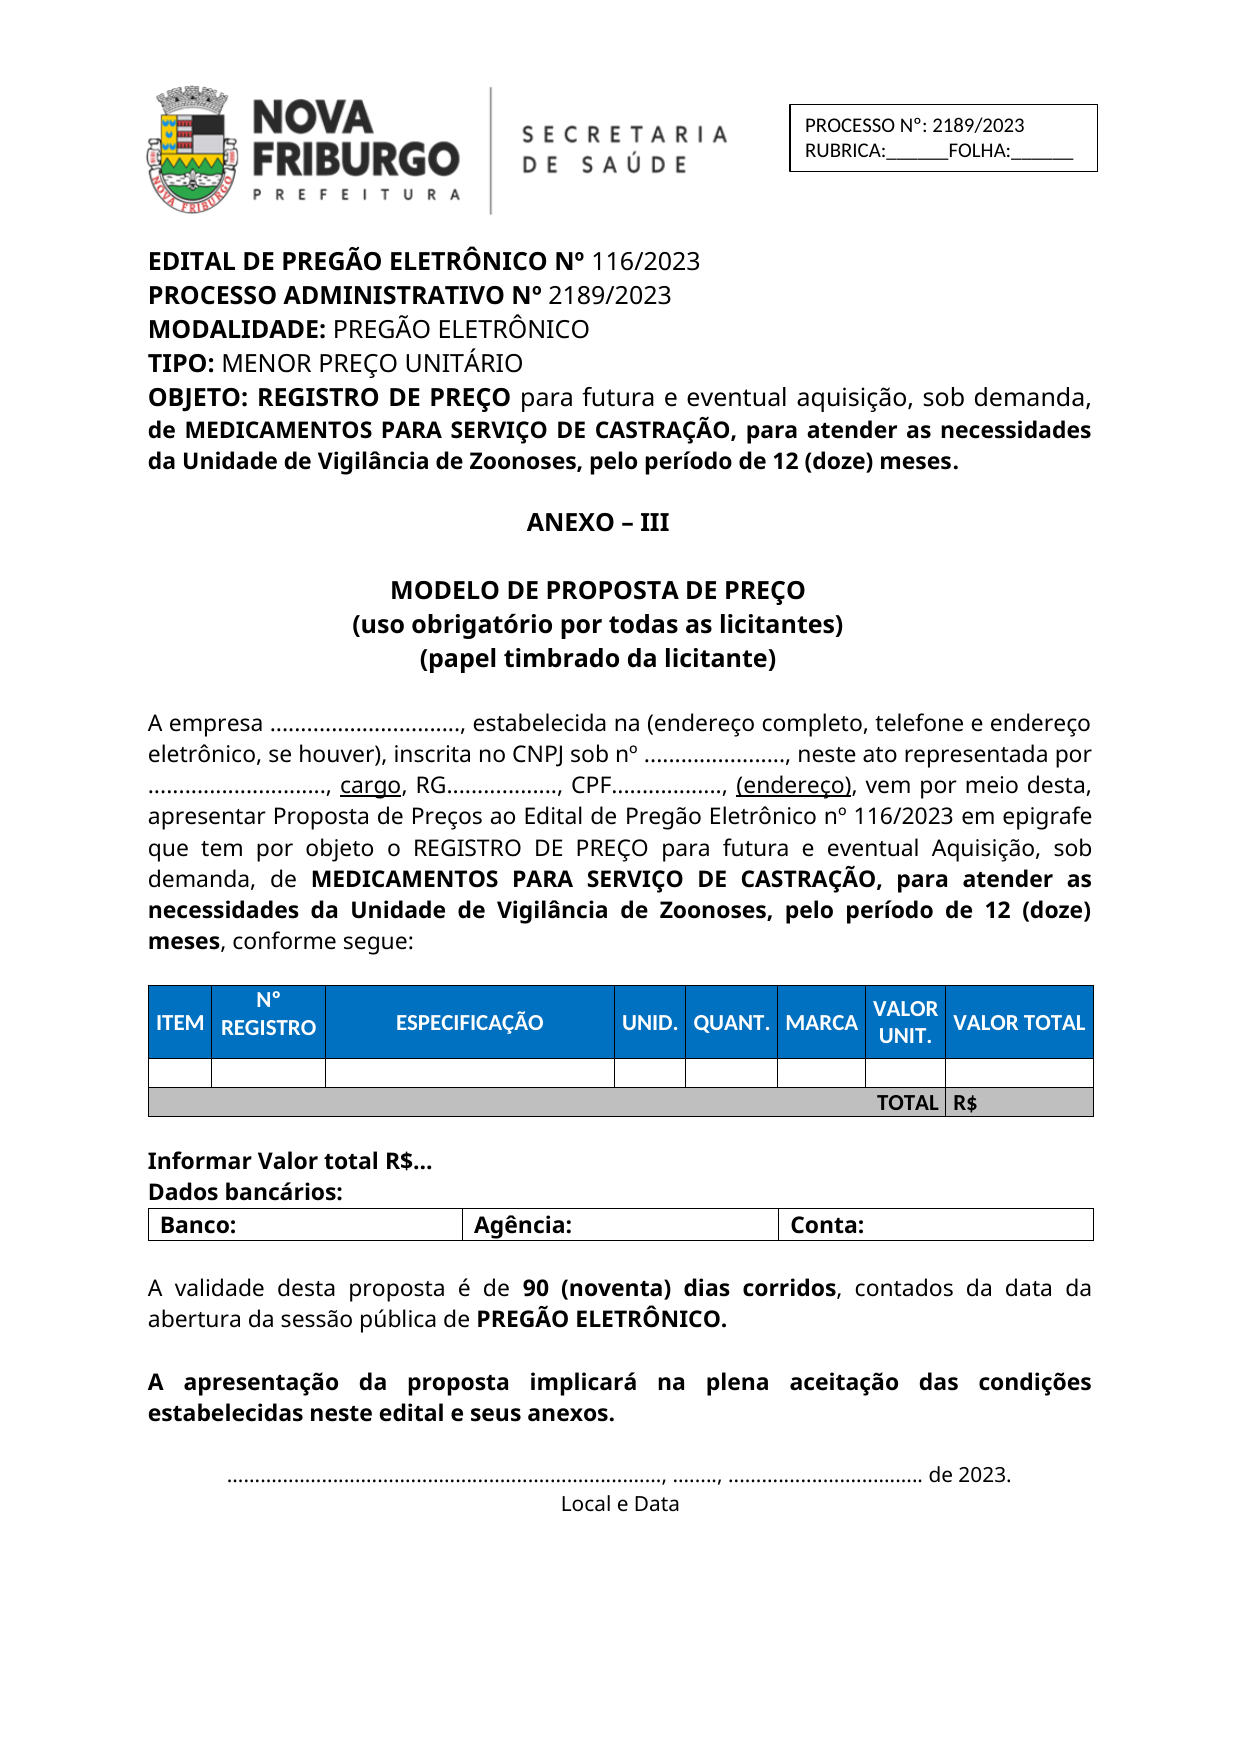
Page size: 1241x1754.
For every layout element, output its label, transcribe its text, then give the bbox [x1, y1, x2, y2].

table_header Nº REGISTRO [212, 986, 325, 1058]
text (uso obrigatório por todas as licitantes) [103, 607, 1092, 641]
picture [134, 75, 744, 229]
table_cell R$ [946, 1088, 1093, 1116]
table_header MARCA [778, 986, 865, 1058]
table_cell [615, 1059, 685, 1087]
text A apresentação da proposta implicará na plena aceitação das condições estabelecidas neste edital e seus anexos. [148, 1366, 1092, 1428]
text (papel timbrado da licitante) [103, 641, 1092, 675]
text OBJETO: REGISTRO DE PREÇO para futura e eventual aquisição, sob demanda, de MEDICAMENTOS PARA SERVIÇO DE CASTRAÇÃO, para atender as necessidades da Unidade de Vigilância de Zoonoses, pelo período de 12 (doze) meses. [148, 379, 1092, 476]
table_cell [686, 1059, 777, 1087]
table_header Agência: [463, 1209, 778, 1240]
text EDITAL DE PREGÃO ELETRÔNICO Nº 116/2023 [148, 243, 1092, 277]
text Informar Valor total R$... [148, 1145, 1092, 1176]
text Local e Data [148, 1489, 1092, 1518]
table_header Conta: [779, 1209, 1093, 1240]
text .............................................................................., ........, ................................... de 2023. [148, 1460, 1092, 1489]
table_cell [778, 1059, 865, 1087]
table_header UNID. [615, 986, 685, 1058]
table_cell TOTAL [149, 1088, 945, 1116]
table_header ESPECIFICAÇÃO [326, 986, 614, 1058]
text MODALIDADE: PREGÃO ELETRÔNICO [148, 311, 1092, 346]
list A empresa ..............................., estabelecida na (endereço completo, telefone e endereço eletrônico, se houver), inscrita no CNPJ sob nº ......................., neste ato representada por ............................., cargo, RG.................., CPF.................., (endereço), vem por meio desta, apresentar Proposta de Preços ao Edital de Pregão Eletrônico nº 116/2023 em epigrafe que tem por objeto o REGISTRO DE PREÇO para futura e eventual Aquisição, sob demanda, de MEDICAMENTOS PARA SERVIÇO DE CASTRAÇÃO, para atender as necessidades da Unidade de Vigilância de Zoonoses, pelo período de 12 (doze) meses, conforme segue: [148, 706, 1092, 956]
table_cell [212, 1059, 325, 1087]
text A validade desta proposta é de 90 (noventa) dias corridos, contados da data da abertura da sessão pública de PREGÃO ELETRÔNICO. [148, 1272, 1092, 1335]
table_cell [866, 1059, 945, 1087]
table_header QUANT. [686, 986, 777, 1058]
text Dados bancários: [148, 1176, 1092, 1208]
text PROCESSO ADMINISTRATIVO Nº 2189/2023 [148, 277, 1092, 311]
table_header VALOR UNIT. [866, 986, 945, 1058]
table_header ITEM [149, 986, 211, 1058]
table_header VALOR TOTAL [946, 986, 1093, 1058]
text ANEXO – III [103, 505, 1092, 539]
table_cell [326, 1059, 614, 1087]
table_cell [946, 1059, 1093, 1087]
text TIPO: MENOR PREÇO UNITÁRIO [148, 346, 1092, 379]
text Modelo de proposta DE PREÇO [103, 573, 1092, 607]
table_cell [149, 1059, 211, 1087]
table_header Banco: [149, 1209, 462, 1240]
